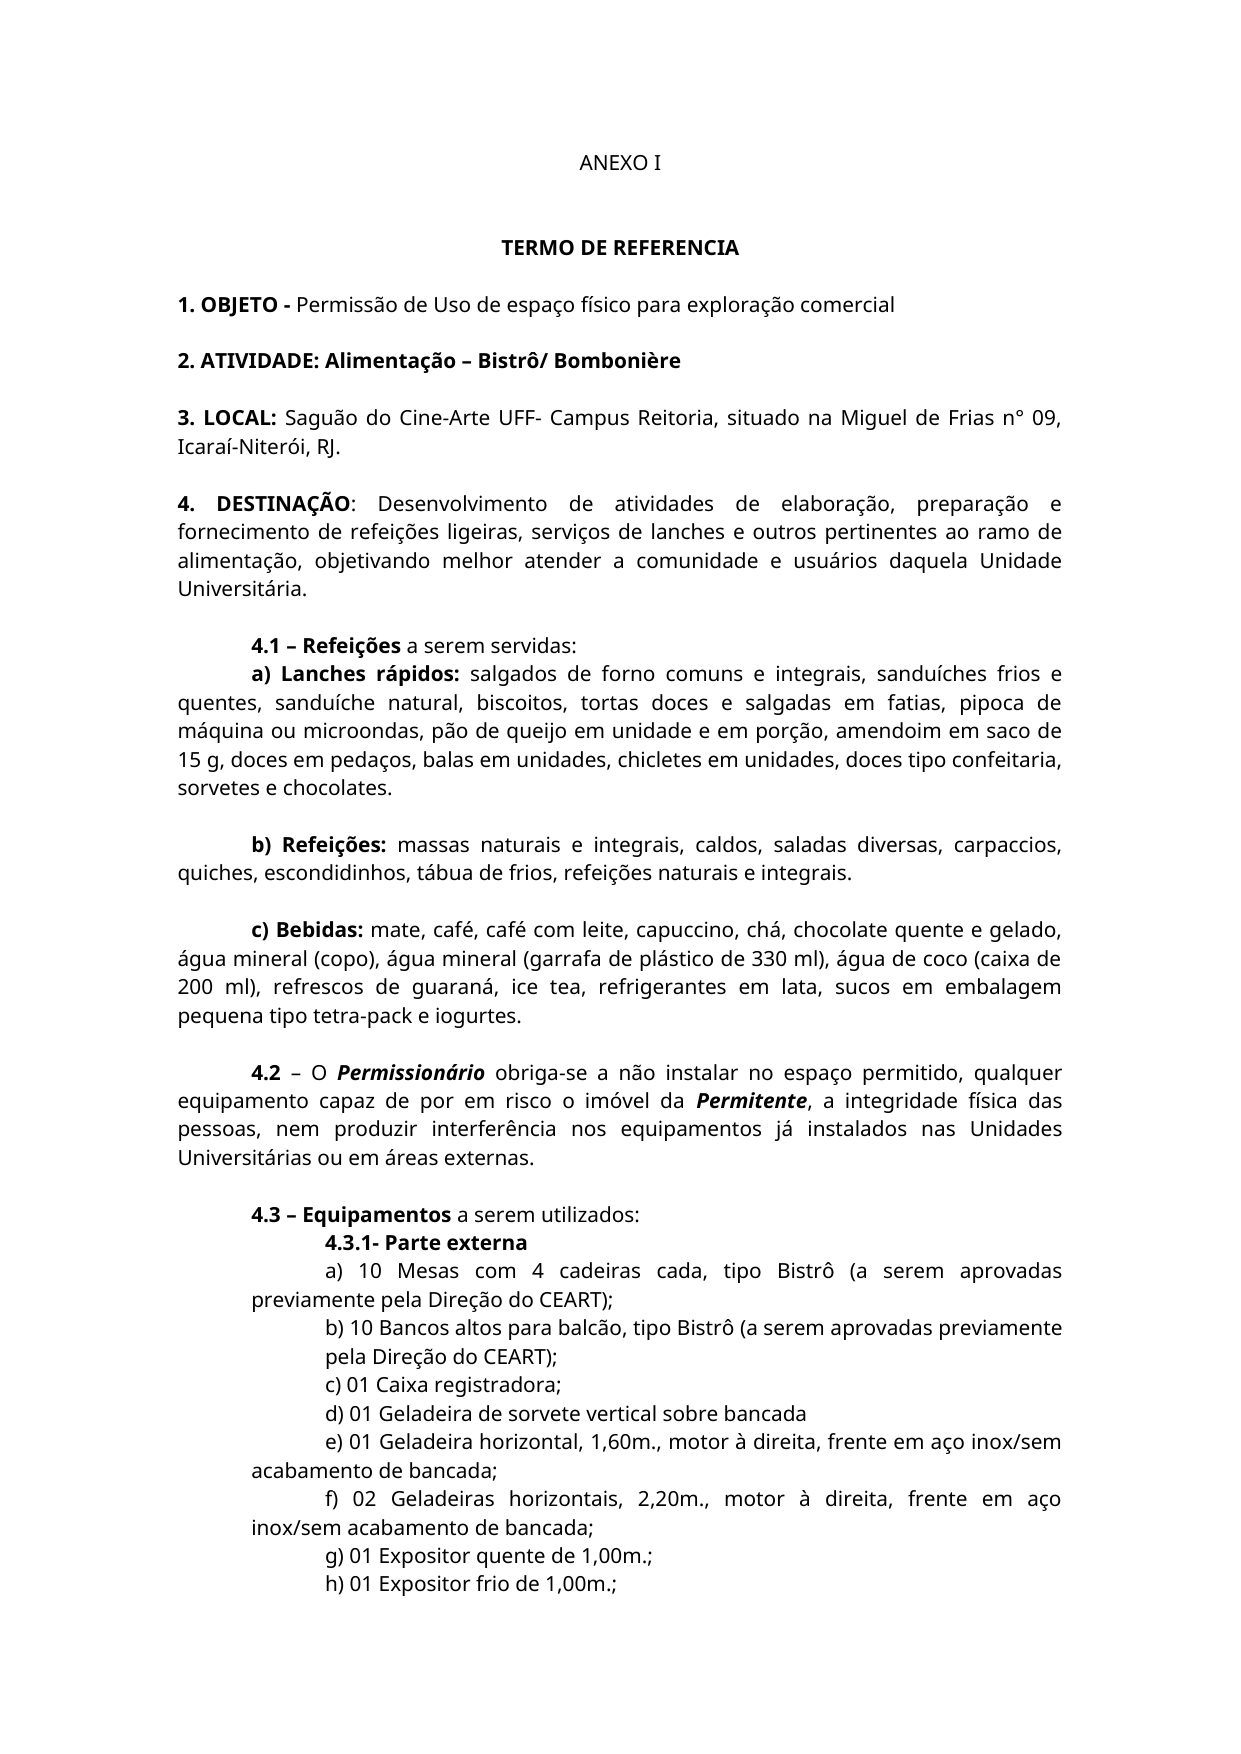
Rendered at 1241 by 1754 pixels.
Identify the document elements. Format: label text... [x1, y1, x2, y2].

text e) 01 Geladeira horizontal, 1,60m., motor à direita, frente em aço inox/sem acabamento de bancada; [251, 1427, 1063, 1484]
text 4.1 – Refeições a serem servidas: [177, 631, 1063, 659]
text TERMO DE REFERENCIA [177, 233, 1063, 261]
text a) Lanches rápidos: salgados de forno comuns e integrais, sanduíches frios e quentes, sanduíche natural, biscoitos, tortas doces e salgadas em fatias, pipoca de máquina ou microondas, pão de queijo em unidade e em porção, amendoim em saco de 15 g, doces em pedaços, balas em unidades, chicletes em unidades, doces tipo confeitaria, sorvetes e chocolates. [177, 659, 1063, 802]
text c) 01 Caixa registradora; [251, 1370, 1063, 1399]
text h) 01 Expositor frio de 1,00m.; [251, 1569, 1063, 1598]
text c) Bebidas: mate, café, café com leite, capuccino, chá, chocolate quente e gelado, água mineral (copo), água mineral (garrafa de plástico de 330 ml), água de coco (caixa de 200 ml), refrescos de guaraná, ice tea, refrigerantes em lata, sucos em embalagem pequena tipo tetra-pack e iogurtes. [177, 915, 1063, 1029]
text g) 01 Expositor quente de 1,00m.; [251, 1541, 1063, 1569]
text b) Refeições: massas naturais e integrais, caldos, saladas diversas, carpaccios, quiches, escondidinhos, tábua de frios, refeições naturais e integrais. [177, 830, 1063, 887]
text 3. LOCAL: Saguão do Cine-Arte UFF- Campus Reitoria, situado na Miguel de Frias n° 09, Icaraí-Niterói, RJ. [177, 403, 1063, 460]
text 2. ATIVIDADE: Alimentação – Bistrô/ Bombonière [177, 347, 1063, 375]
text 4.3.1- Parte externa [251, 1228, 1063, 1257]
text f) 02 Geladeiras horizontais, 2,20m., motor à direita, frente em aço inox/sem acabamento de bancada; [251, 1484, 1063, 1541]
text 4. DESTINAÇÃO: Desenvolvimento de atividades de elaboração, preparação e fornecimento de refeições ligeiras, serviços de lanches e outros pertinentes ao ramo de alimentação, objetivando melhor atender a comunidade e usuários daquela Unidade Universitária. [177, 489, 1063, 603]
text b) 10 Bancos altos para balcão, tipo Bistrô (a serem aprovadas previamente pela Direção do CEART); [325, 1313, 1063, 1370]
text 1. OBJETO - Permissão de Uso de espaço físico para exploração comercial [177, 290, 1063, 318]
text ANEXO I [177, 148, 1063, 176]
text d) 01 Geladeira de sorvete vertical sobre bancada [251, 1399, 1063, 1427]
text 4.3 – Equipamentos a serem utilizados: [177, 1200, 1063, 1228]
text 4.2 – O Permissionário obriga-se a não instalar no espaço permitido, qualquer equipamento capaz de por em risco o imóvel da Permitente, a integridade física das pessoas, nem produzir interferência nos equipamentos já instalados nas Unidades Universitárias ou em áreas externas. [177, 1058, 1063, 1171]
text a) 10 Mesas com 4 cadeiras cada, tipo Bistrô (a serem aprovadas previamente pela Direção do CEART); [251, 1257, 1063, 1313]
